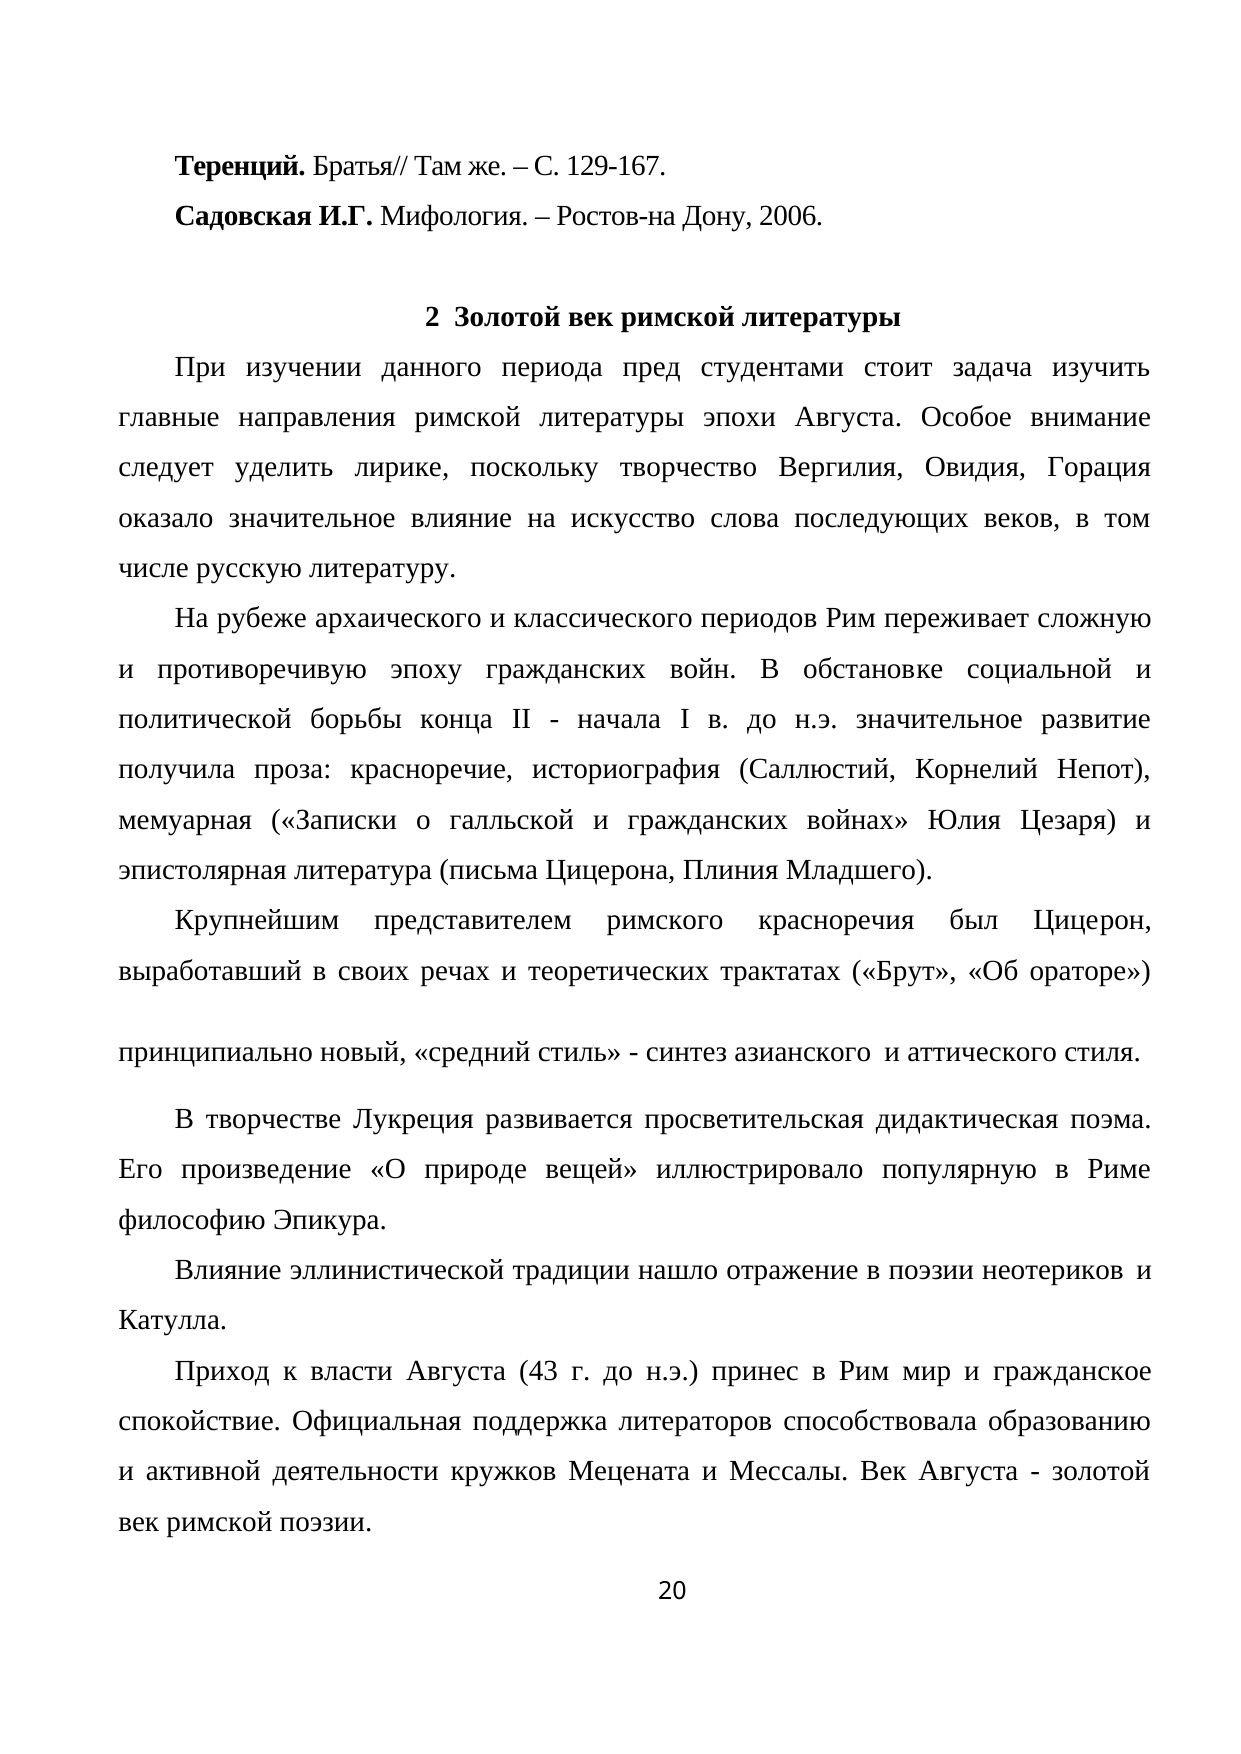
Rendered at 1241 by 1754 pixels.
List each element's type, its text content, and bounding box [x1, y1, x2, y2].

text Теренций. Братья// Там же. – С. 129-167. [118, 148, 1152, 181]
text В творчестве Лукреция развивается просветительская дидактическая поэма. Его произведение «О природе вещей» иллюстрировало популярную в Риме философию Эпикура. [118, 1101, 1152, 1235]
text Влияние эллинистической традиции нашло отражение в поэзии неотериков и Катулла. [118, 1252, 1152, 1336]
text Садовская И.Г. Мифология. – Ростов-на Дону, 2006. [118, 198, 1152, 232]
text На рубеже архаического и классического периодов Рим переживает сложную и противоречивую эпоху гражданских войн. В обстановке социальной и политической борьбы конца II - начала I в. до н.э. значительное развитие получила проза: красноречие, историография (Саллюстий, Корнелий Непот), мемуарная («Записки о галльской и гражданских войнах» Юлия Цезаря) и эпистолярная литература (письма Цицерона, Плиния Младшего). [118, 601, 1152, 886]
text Приход к власти Августа (. до н.э.) принес в Рим мир и гражданское спокойствие. Официальная поддержка литераторов способствовала образованию и активной деятельности кружков Мецената и Мессалы. Век Августа - золотой век римской поэзии. [118, 1353, 1152, 1537]
text 2 Золотой век римской литературы [118, 299, 1152, 332]
text При изучении данного периода пред студентами стоит задача изучить главные направления римской литературы эпохи Августа. Особое внимание следует уделить лирике, поскольку творчество Вергилия, Овидия, Горация оказало значительное влияние на искусство слова последующих веков, в том числе русскую литературу. [118, 349, 1152, 584]
text Крупнейшим представителем римского красноречия был Цицерон, выработавший в своих речах и теоретических трактатах («Брут», «Об ораторе») принципиально новый, «средний стиль» - синтез азианского и аттического стиля. [118, 902, 1152, 1072]
